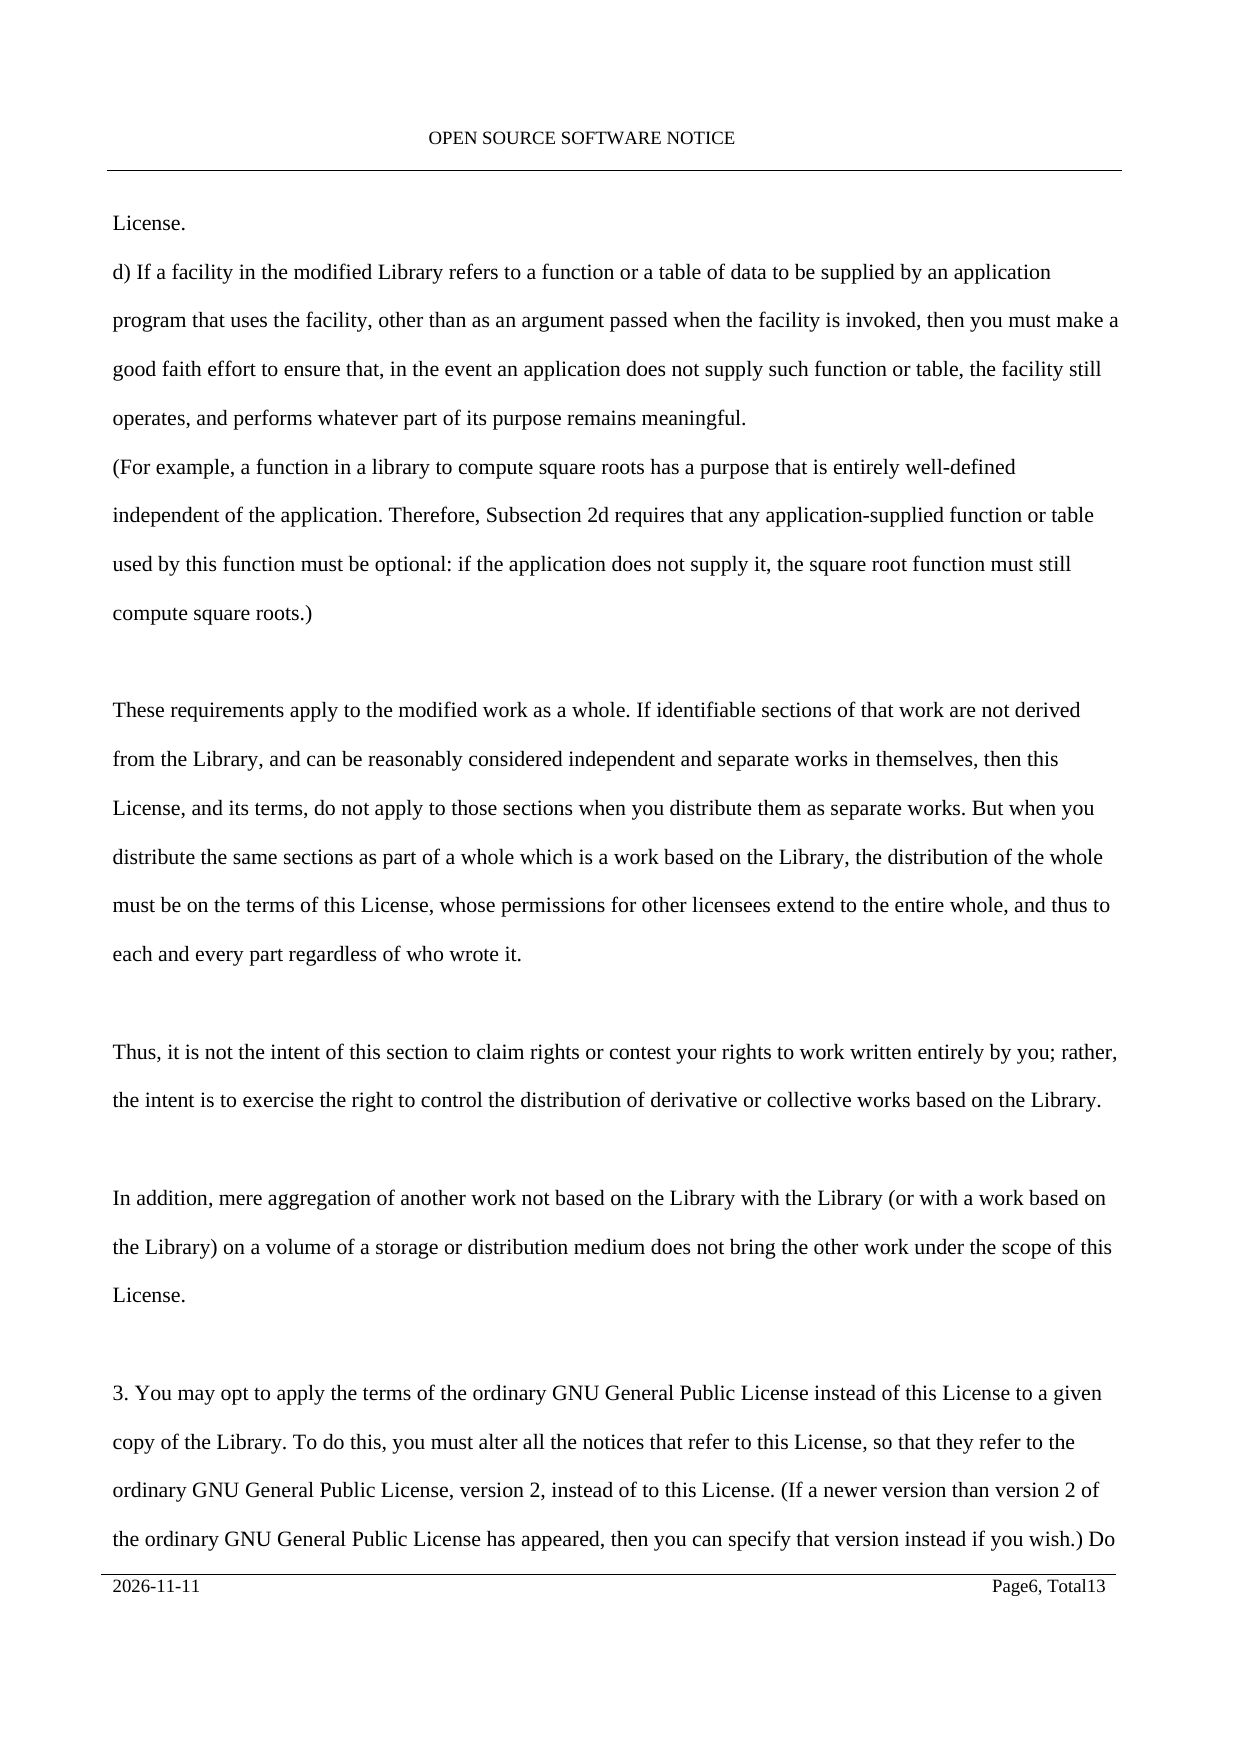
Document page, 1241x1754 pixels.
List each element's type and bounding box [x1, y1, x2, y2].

text [112, 206, 1128, 1555]
